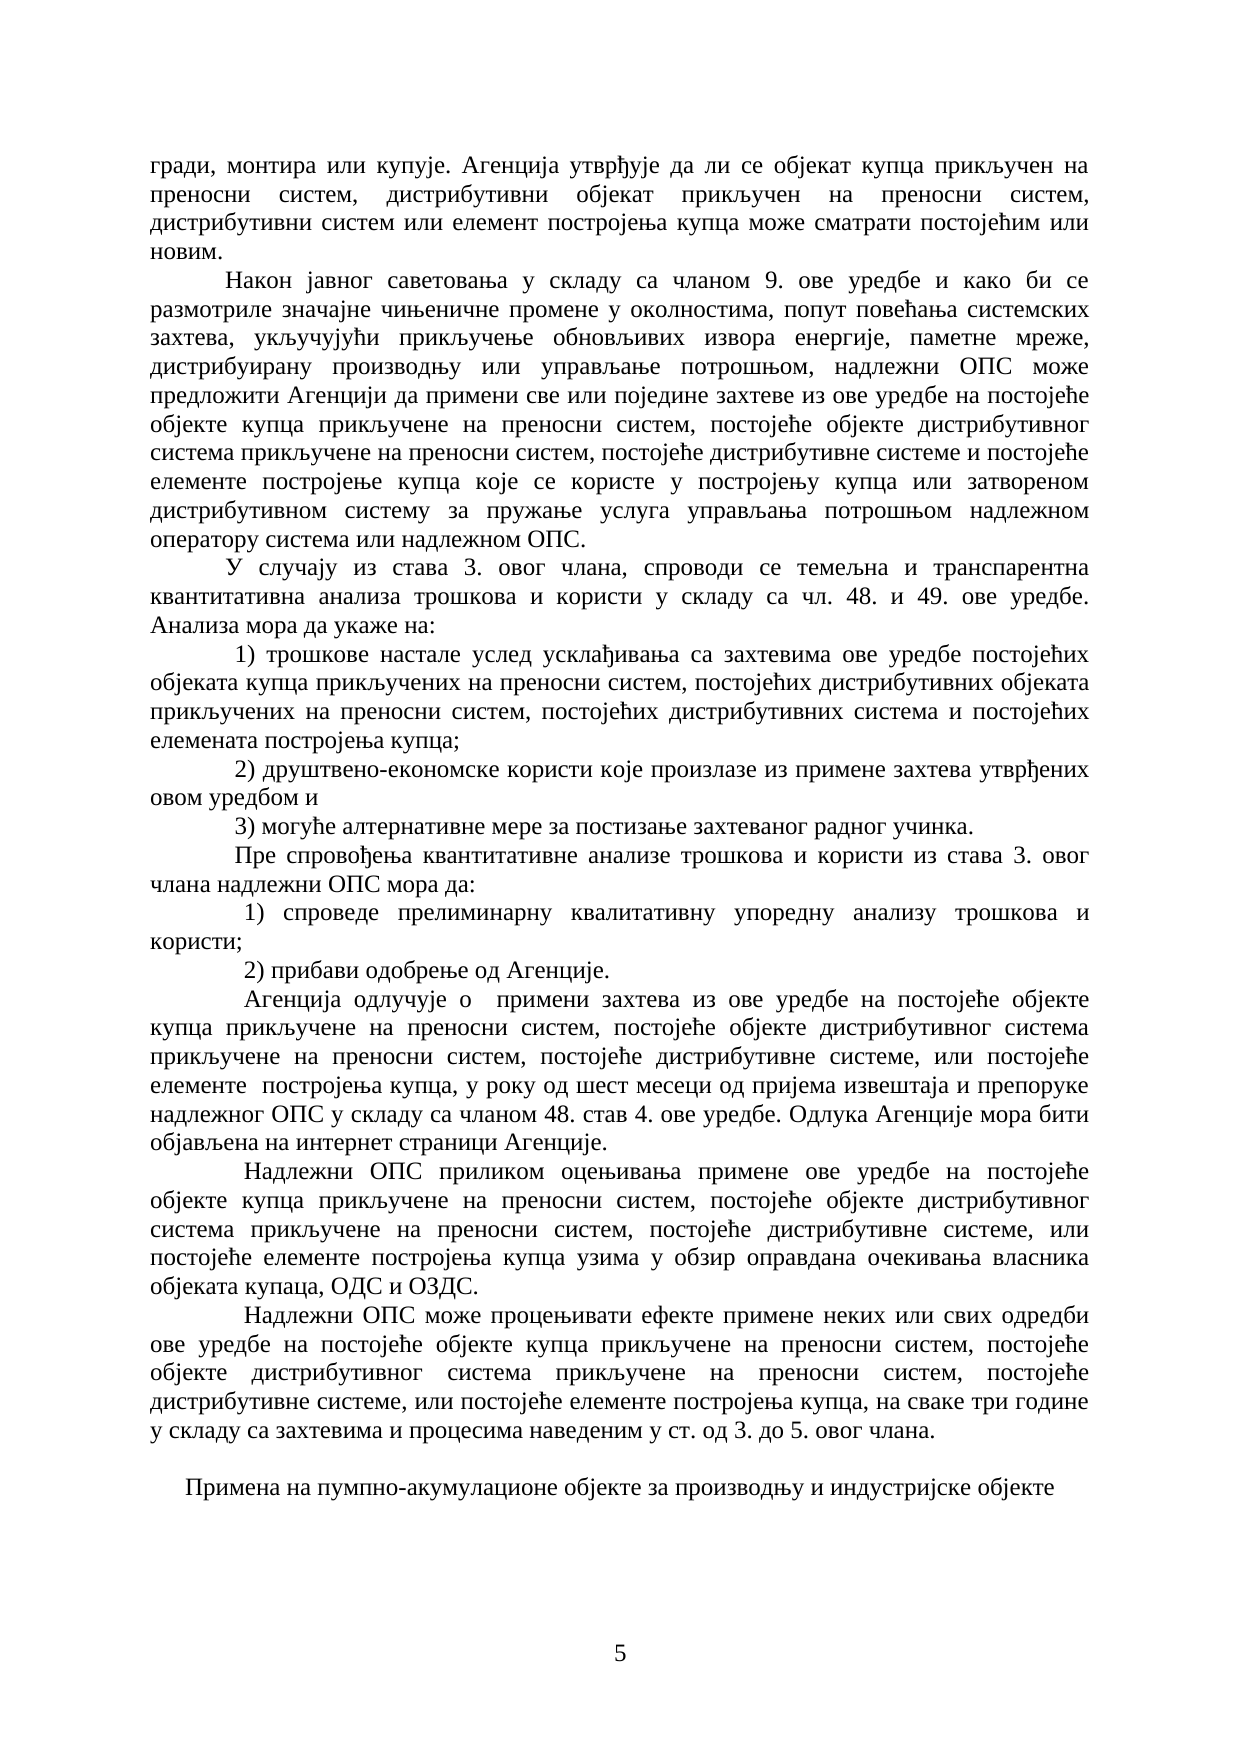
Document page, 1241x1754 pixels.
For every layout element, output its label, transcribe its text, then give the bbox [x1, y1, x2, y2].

text Примена на пумпно-акумулационе објекте за производњу и индустријске објекте [150, 1472, 1090, 1501]
text У случају из става 3. овог члана, спроводи се темељна и транспарентна квантитативна анализа трошкова и користи у складу са чл. 48. и 49. ове уредбе. Анализа мора да укаже на: [150, 552, 1090, 639]
text 1) спроведе прелиминарну квалитативну упоредну анализу трошкова и користи; [150, 897, 1090, 955]
text Пре спровођења квантитативне анализе трошкова и користи из става 3. овог члана надлежни ОПС мора да: [150, 840, 1090, 897]
text Надлежни ОПС приликом оцењивања примене ове уредбе на постојеће објекте купца прикључене на преносни систем, постојеће објекте дистрибутивног система прикључене на преносни систем, постојеће дистрибутивне системе, или постојеће елементе постројења купца узима у обзир оправдана очекивања власника објеката купаца, ОДС и ОЗДС. [150, 1156, 1090, 1300]
text Након јавног саветовања у складу са чланом 9. ове уредбе и како би се размотриле значајне чињеничне промене у околностима, попут повећања системских захтева, укључујући прикључење обновљивих извора енергије, паметне мреже, дистрибуирану производњу или управљање потрошњом, надлежни ОПС може предложити Агенцији да примени све или поједине захтеве из ове уредбе на постојеће објекте купца прикључене на преносни систем, постојеће објекте дистрибутивног система прикључене на преносни систем, постојеће дистрибутивне системе и постојеће елементе постројење купца које се користе у постројењу купца или затвореном дистрибутивном систему за пружање услуга управљања потрошњом надлежном оператору система или надлежном ОПС. [150, 265, 1090, 552]
text 3) могуће алтернативне мере за постизање захтеваног радног учинка. [150, 811, 1090, 840]
text 2) друштвено-економске користи које произлазе из примене захтева утврђених овом уредбом и [150, 754, 1090, 811]
text Агенција одлучује о примени захтева из ове уредбе на постојеће објекте купца прикључене на преносни систем, постојеће објекте дистрибутивног система прикључене на преносни систем, постојеће дистрибутивне системе, или постојеће елементе постројења купца, у року од шест месеци од пријема извештаја и препоруке надлежног ОПС у складу са чланом 48. став 4. ове уредбе. Одлука Агенције мора бити објављена на интернет страници Агенције. [150, 984, 1090, 1156]
text 2) прибави одобрење од Агенције. [150, 955, 1090, 984]
text Надлежни ОПС може процењивати ефекте примене неких или свих одредби ове уредбе на постојеће објекте купца прикључене на преносни систем, постојеће објекте дистрибутивног система прикључене на преносни систем, постојеће дистрибутивне системе, или постојеће елементе постројења купца, на сваке три године у складу са захтевима и процесима наведеним у ст. од 3. до 5. овог члана. [150, 1300, 1090, 1444]
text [150, 150, 1090, 265]
text 1) трошкове настале услед усклађивања са захтевима ове уредбе постојећих објеката купца прикључених на преносни систем, постојећих дистрибутивних објеката прикључених на преносни систем, постојећих дистрибутивних система и постојећих елемената постројења купца; [150, 639, 1090, 754]
